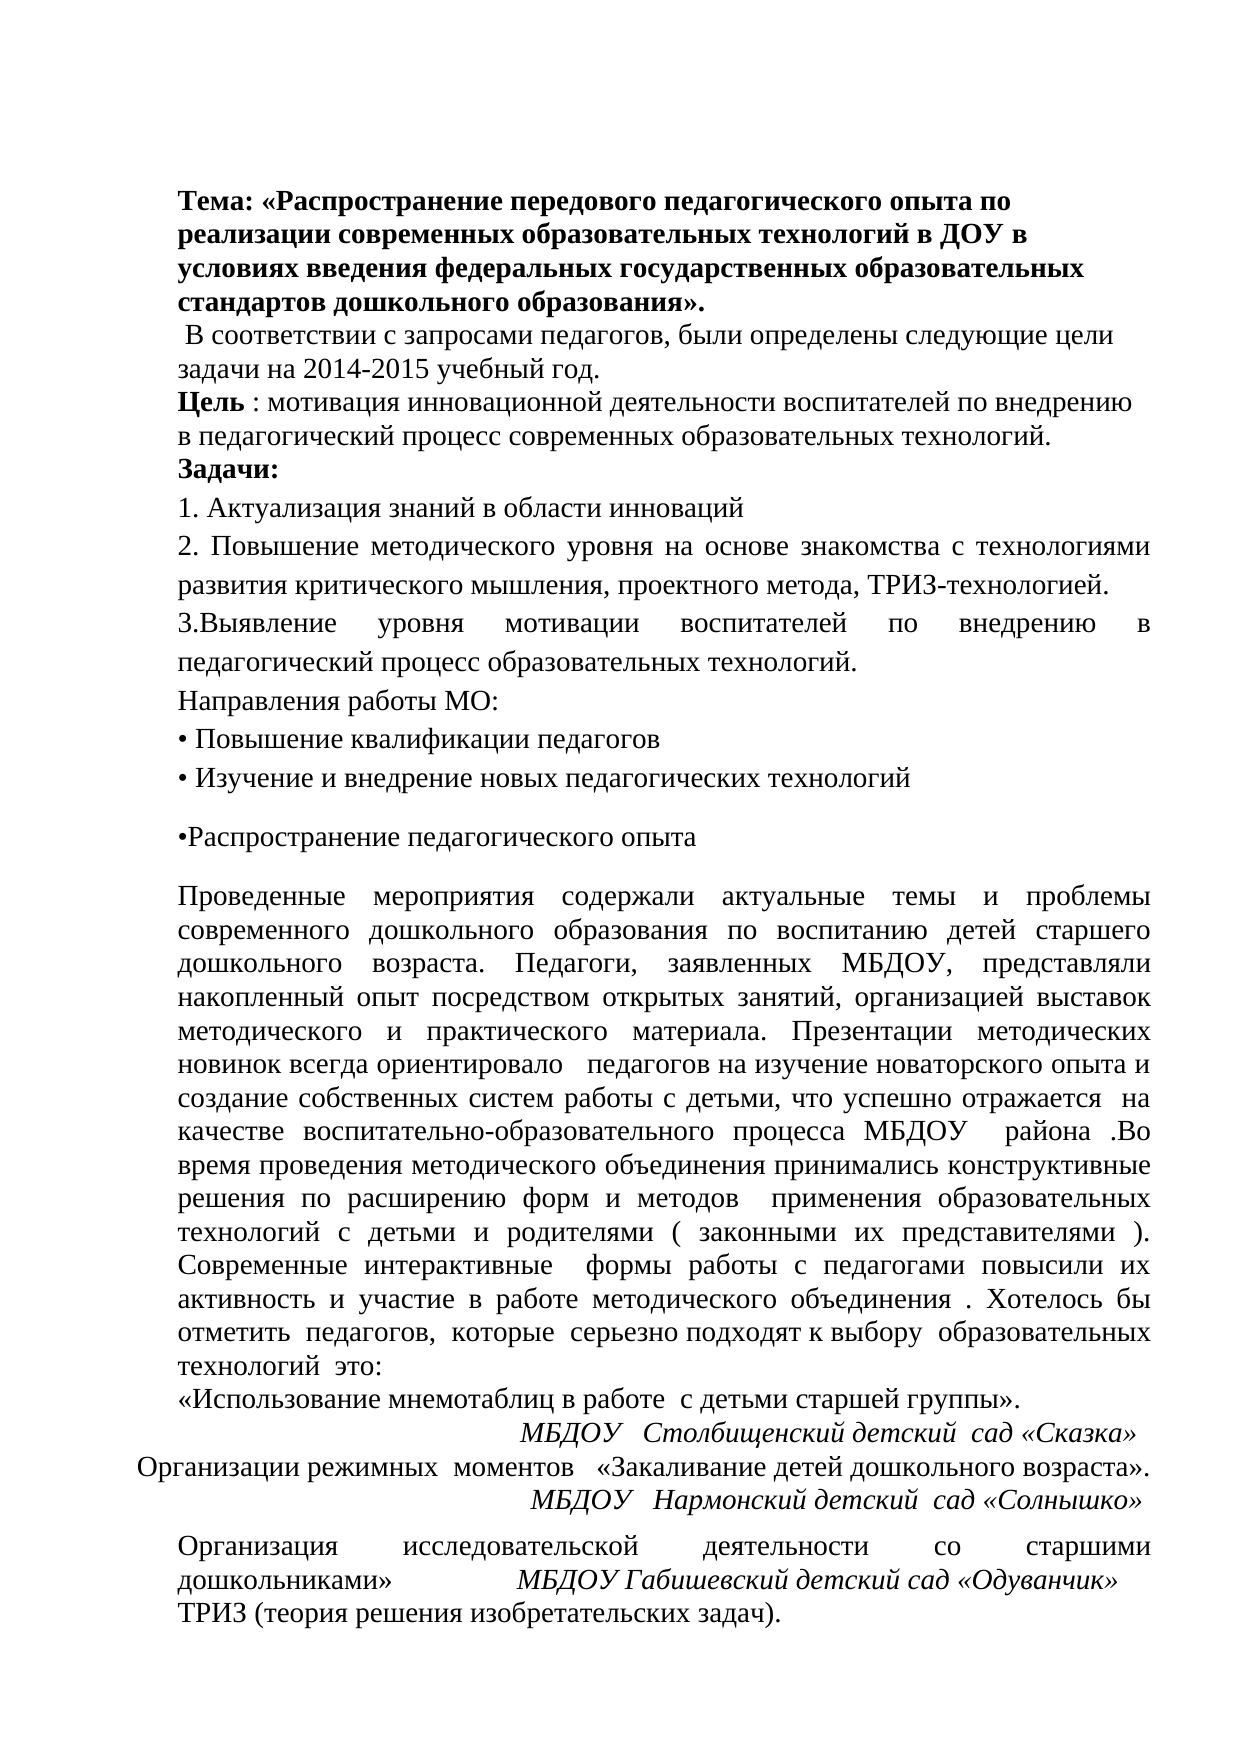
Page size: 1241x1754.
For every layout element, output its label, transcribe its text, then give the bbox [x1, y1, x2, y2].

text Организация исследовательской деятельности со старшими дошкольниками» МБДОУ Габишевский детский сад «Одуванчик» [177, 1528, 1152, 1595]
text Задачи: [177, 451, 1152, 485]
text 2. Повышение методического уровня на основе знакомства с технологиями развития критического мышления, проектного метода, ТРИЗ-технологией. [177, 528, 1152, 601]
text Организации режимных моментов «Закаливание детей дошкольного возраста». [107, 1449, 1152, 1482]
text Проведенные мероприятия содержали актуальные темы и проблемы современного дошкольного образования по воспитанию детей старшего дошкольного возраста. Педагоги, заявленных МБДОУ, представляли накопленный опыт посредством открытых занятий, организацией выставок методического и практического материала. Презентации методических новинок всегда ориентировало педагогов на изучение новаторского опыта и создание собственных систем работы с детьми, что успешно отражается на качестве воспитательно-образовательного процесса МБДОУ района .Во время проведения методического объединения принимались конструктивные решения по расширению форм и методов применения образовательных технологий с детьми и родителями ( законными их представителями ). Современные интерактивные формы работы с педагогами повысили их активность и участие в работе методического объединения . Хотелось бы отметить педагогов, которые серьезно подходят к выбору образовательных технологий это: [177, 878, 1152, 1382]
text ТРИЗ (теория решения изобретательских задач). [177, 1595, 1152, 1629]
text •Распространение педагогического опыта [177, 819, 1152, 853]
text Направления работы МО: • Повышение квалификации педагогов • Изучение и внедрение новых педагогических технологий [177, 683, 1152, 793]
text 1. Актуализация знаний в области инноваций [177, 490, 1152, 523]
text Тема: «Распространение передового педагогического опыта по реализации современных образовательных технологий в ДОУ в условиях введения федеральных государственных образовательных стандартов дошкольного образования». [177, 183, 1152, 317]
text Цель : мотивация инновационной деятельности воспитателей по внедрению в педагогический процесс современных образовательных технологий. [177, 384, 1152, 451]
text МБДОУ Столбищенский детский сад «Сказка» [177, 1415, 1152, 1449]
text 3.Выявление уровня мотивации воспитателей по внедрению в педагогический процесс образовательных технологий. [177, 606, 1152, 678]
text «Использование мнемотаблиц в работе с детьми старшей группы». [177, 1382, 1152, 1415]
text В соответствии с запросами педагогов, были определены следующие цели задачи на 2014-2015 учебный год. [177, 317, 1152, 384]
text МБДОУ Нармонский детский сад «Солнышко» [107, 1482, 1152, 1516]
